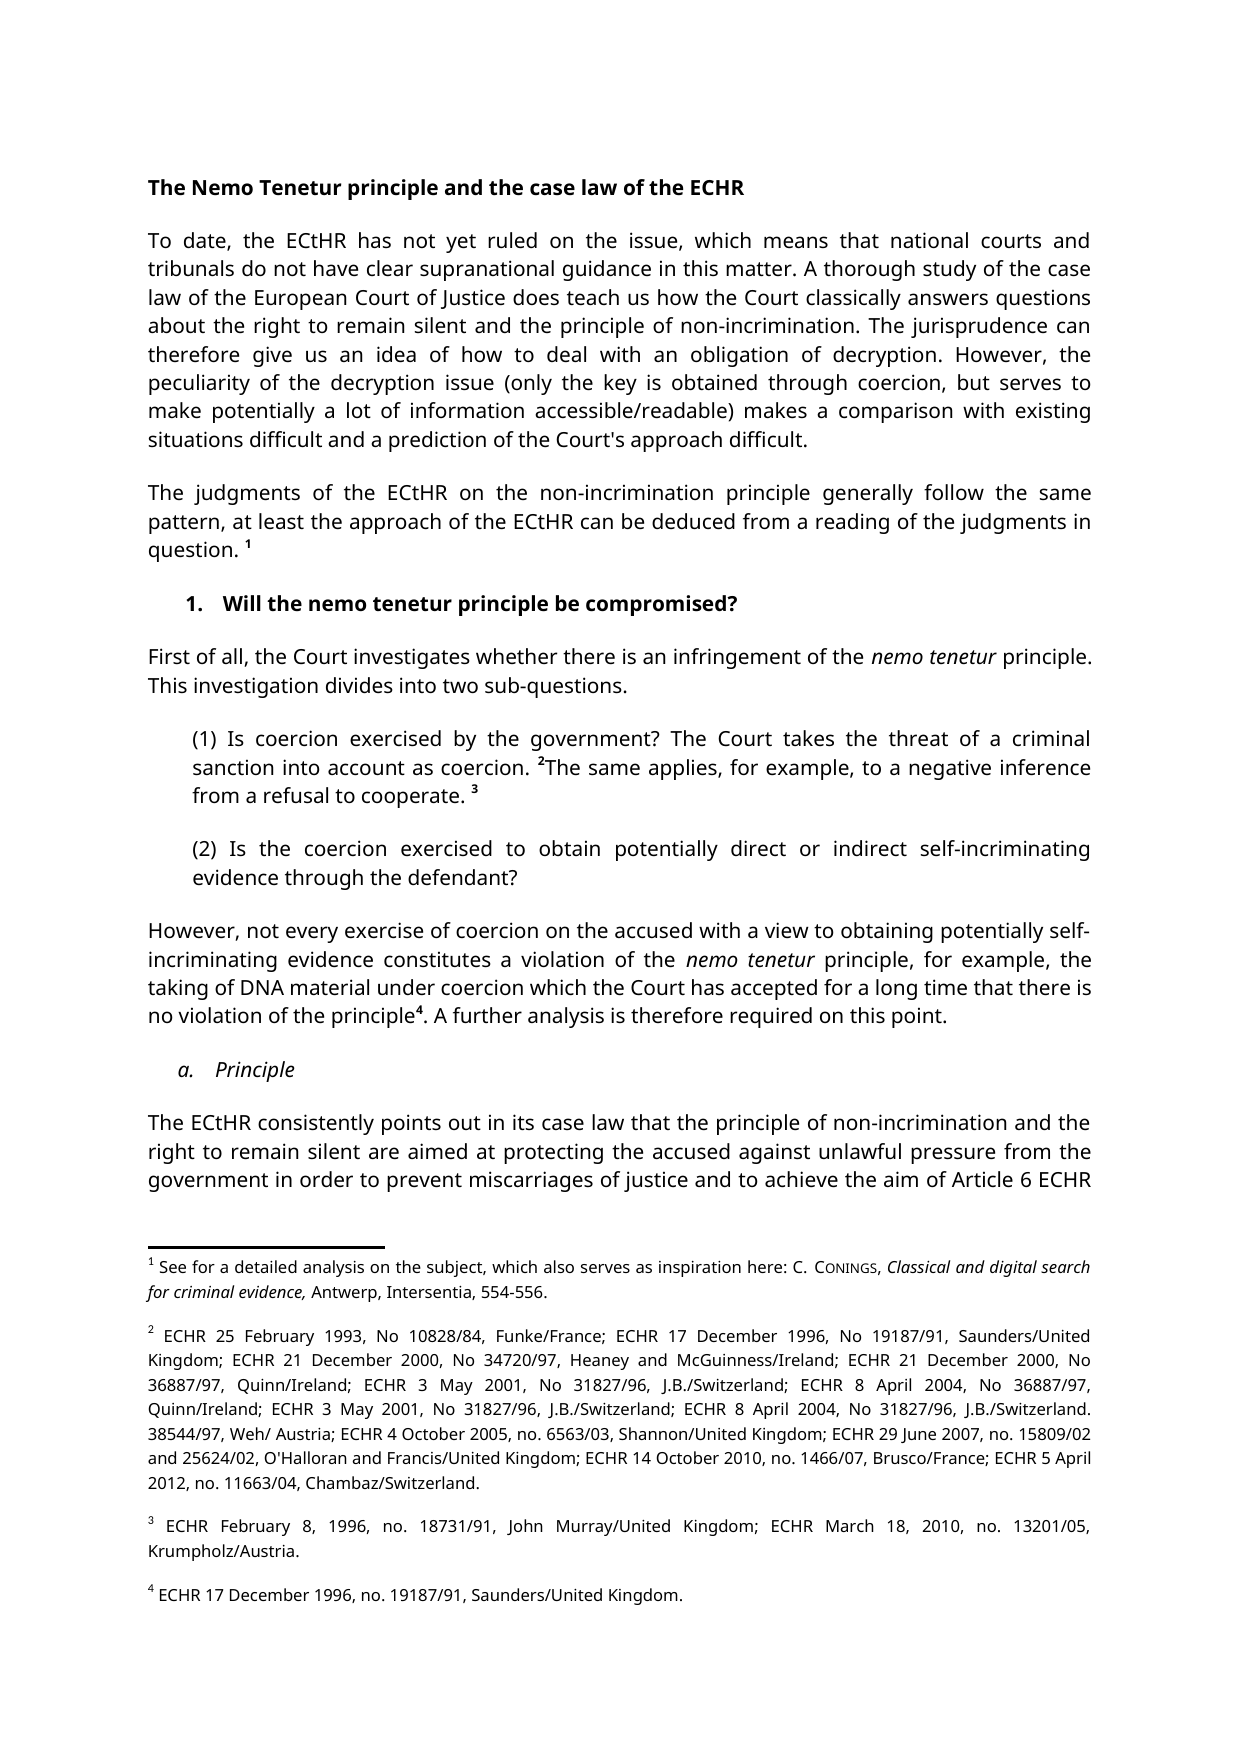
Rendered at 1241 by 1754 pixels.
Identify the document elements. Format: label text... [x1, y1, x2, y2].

text To date, the ECtHR has not yet ruled on the issue, which means that national courts and tribunals do not have clear supranational guidance in this matter. A thorough study of the case law of the European Court of Justice does teach us how the Court classically answers questions about the right to remain silent and the principle of non-incrimination. The jurisprudence can therefore give us an idea of how to deal with an obligation of decryption. However, the peculiarity of the decryption issue (only the key is obtained through coercion, but serves to make potentially a lot of information accessible/readable) makes a comparison with existing situations difficult and a prediction of the Court's approach difficult. [148, 226, 1093, 453]
text The judgments of the ECtHR on the non-incrimination principle generally follow the same pattern, at least the approach of the ECtHR can be deduced from a reading of the judgments in question. [148, 478, 1093, 564]
list Principle [177, 1055, 1093, 1083]
text First of all, the Court investigates whether there is an infringement of the nemo tenetur principle. This investigation divides into two sub-questions. [148, 642, 1093, 699]
text (2) Is the coercion exercised to obtain potentially direct or indirect self-incriminating evidence through the defendant? [192, 834, 1093, 891]
text The Nemo Tenetur principle and the case law of the ECHR [148, 173, 1093, 201]
text However, not every exercise of coercion on the accused with a view to obtaining potentially self-incriminating evidence constitutes a violation of the nemo tenetur principle, for example, the taking of DNA material under coercion which the Court has accepted for a long time that there is no violation of the principle. A further analysis is therefore required on this point. [148, 916, 1093, 1030]
text (1) Is coercion exercised by the government? The Court takes the threat of a criminal sanction into account as coercion. The same applies, for example, to a negative inference from a refusal to cooperate. [192, 724, 1093, 809]
list Will the nemo tenetur principle be compromised? [185, 589, 1093, 617]
